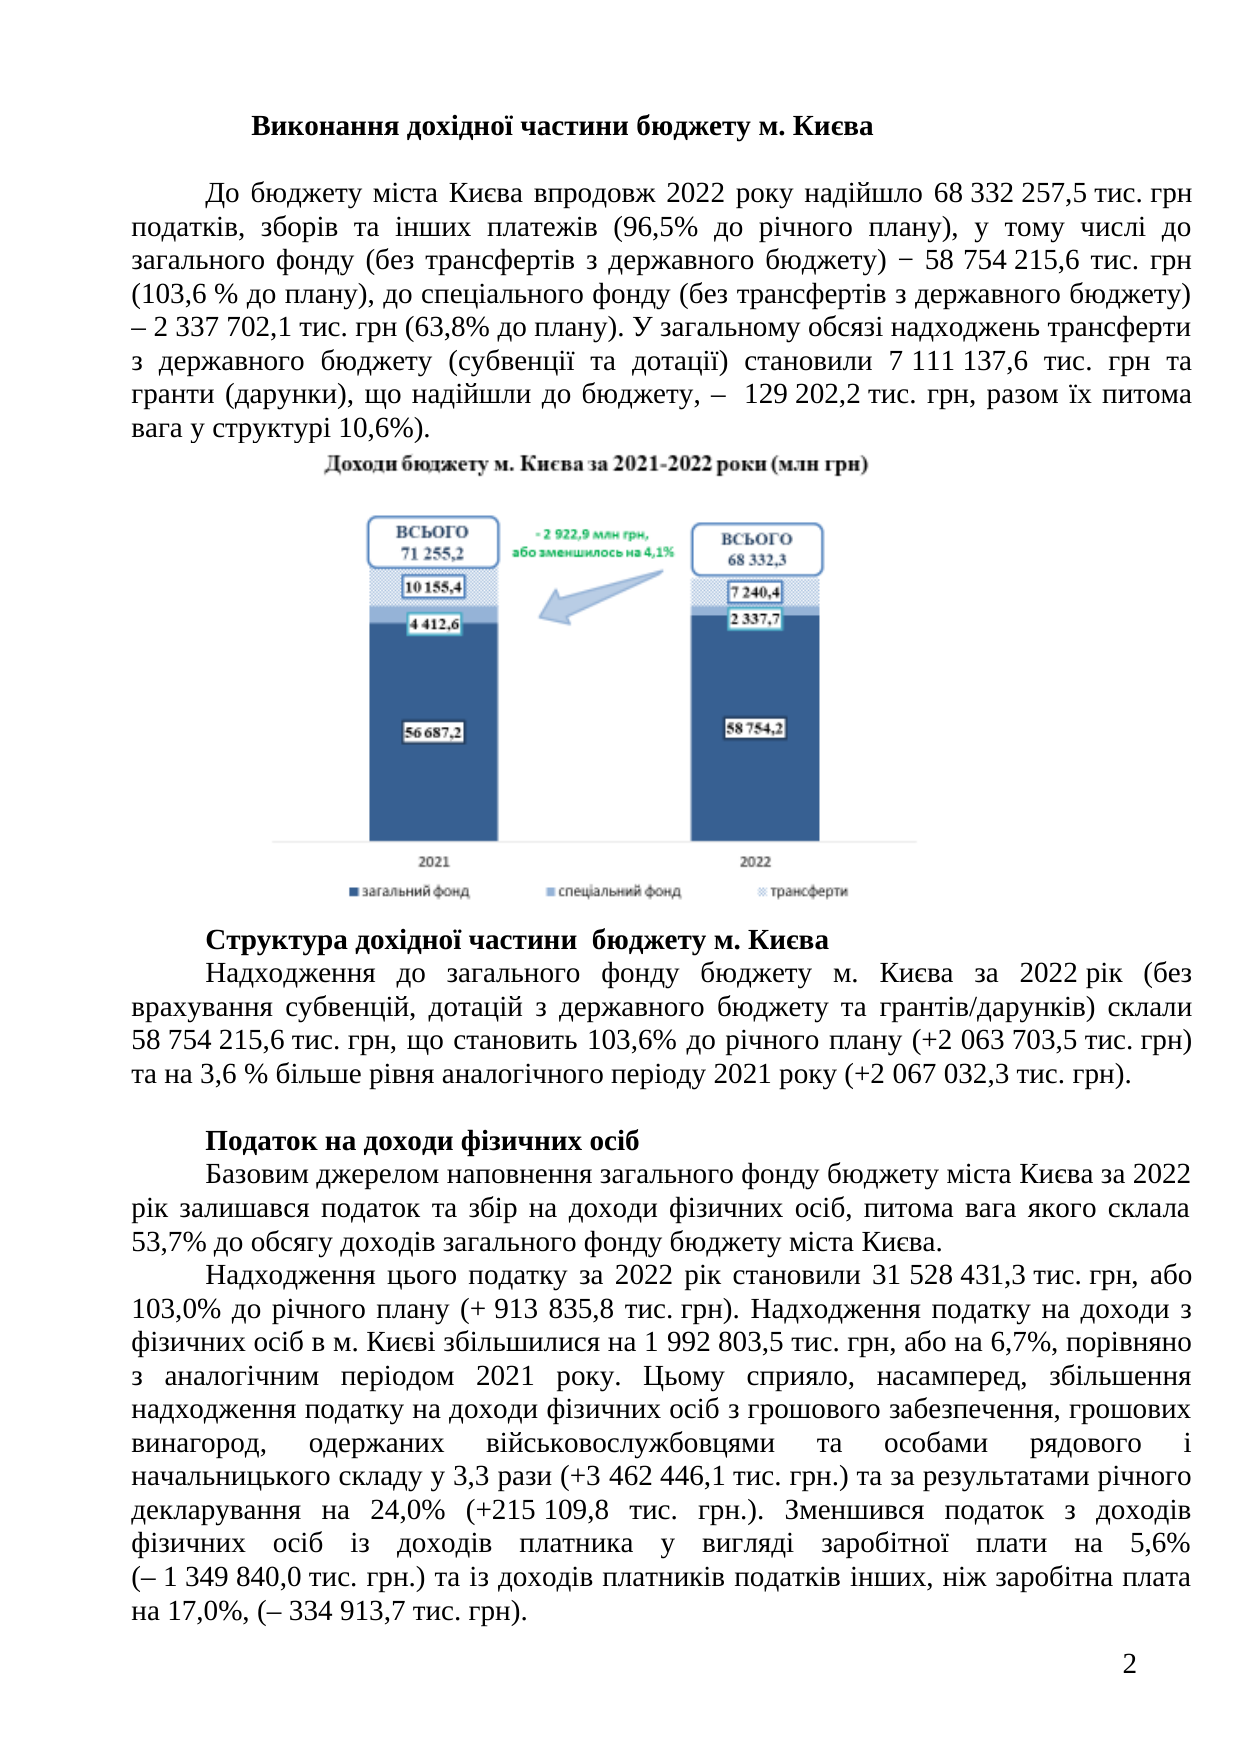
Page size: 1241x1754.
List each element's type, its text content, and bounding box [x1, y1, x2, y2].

subtitle Виконання дохідної частини бюджету м. Києва [251, 108, 1192, 142]
text Податок на доходи фізичних осіб [131, 1123, 1192, 1157]
text Базовим джерелом наповнення загального фонду бюджету міста Києва за 2022 рік залишався податок та збір на доходи фізичних осіб, питома вага якого склала 53,7% до обсягу доходів загального фонду бюджету міста Києва. [131, 1157, 1192, 1257]
text Надходження цього податку за 2022 рік становили 31 528 431,3 тис. грн, або 103,0% до річного плану (+ 913 835,8 тис. грн). Надходження податку на доходи з фізичних осіб в м. Києві збільшилися на 1 992 803,5 тис. грн, або на 6,7%, порівняно з аналогічним періодом 2021 року. Цьому сприяло, насамперед, збільшення надходження податку на доходи фізичних осіб з грошового забезпечення, грошових винагород, одержаних військовослужбовцями та особами рядового і начальницького складу у 3,3 рази (+3 462 446,1 тис. грн.) та за результатами річного декларування на 24,0% (+215 109,8 тис. грн.). Зменшився податок з доходів фізичних осіб із доходів платника у вигляді заробітної плати на 5,6% (– 1 349 840,0 тис. грн.) та із доходів платників податків інших, ніж заробітна плата на 17,0%, (– 334 913,7 тис. грн). [131, 1257, 1192, 1626]
text Структура дохідної частини бюджету м. Києва [131, 922, 1192, 955]
text Надходження до загального фонду бюджету м. Києва за 2022 рік (без врахування субвенцій, дотацій з державного бюджету та грантів/дарунків) склали 58 754 215,6 тис. грн, що становить 103,6% до річного плану (+2 063 703,5 тис. грн) та на 3,6 % більше рівня аналогічного періоду 2021 року (+2 067 032,3 тис. грн). [131, 955, 1192, 1089]
picture [175, 443, 981, 922]
text До бюджету міста Києва впродовж 2022 року надійшло 68 332 257,5 тис. грн податків, зборів та інших платежів (96,5% до річного плану), у тому числі до загального фонду (без трансфертів з державного бюджету) − 58 754 215,6 тис. грн (103,6 % до плану), до спеціального фонду (без трансфертів з державного бюджету) – 2 337 702,1 тис. грн (63,8% до плану). У загальному обсязі надходжень трансферти з державного бюджету (субвенції та дотації) становили 7 111 137,6 тис. грн та гранти (дарунки), що надійшли до бюджету, – 129 202,2 тис. грн, разом їх питома вага у структурі 10,6%). [131, 175, 1192, 444]
